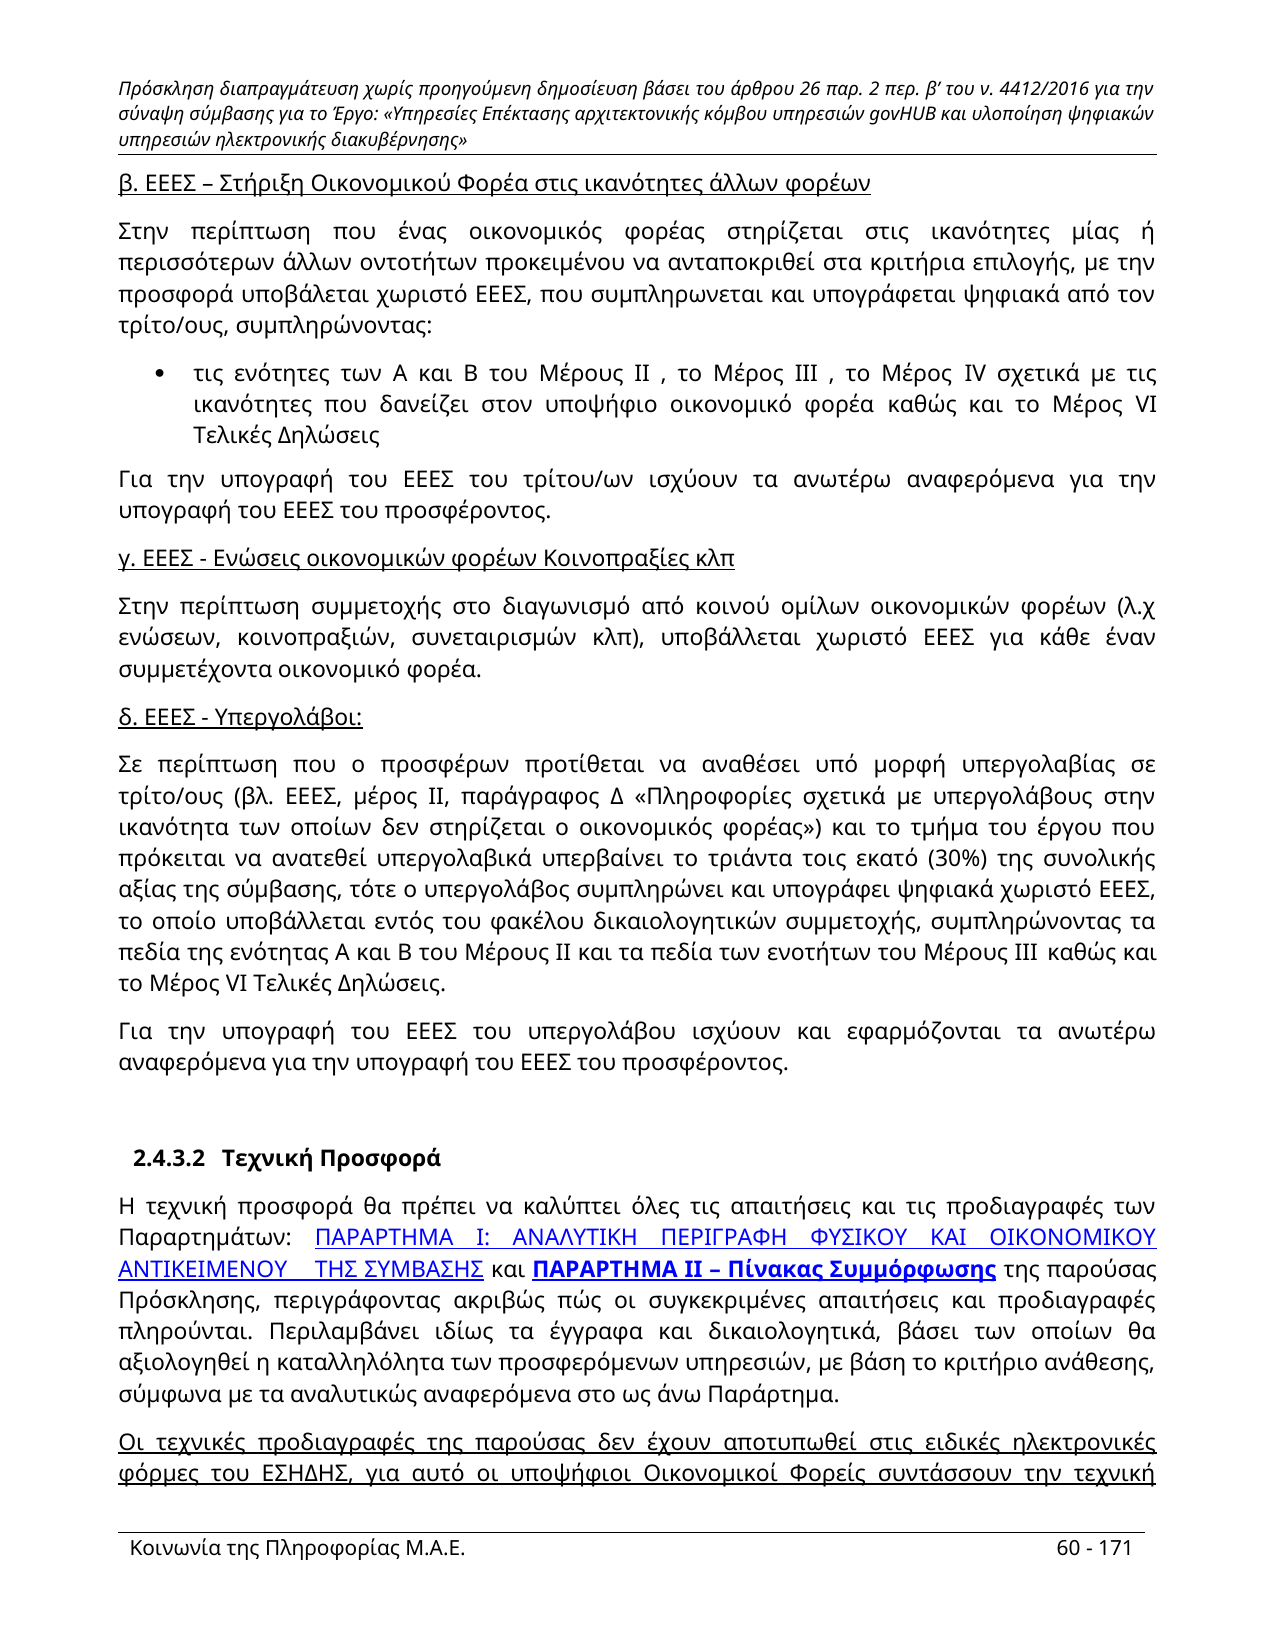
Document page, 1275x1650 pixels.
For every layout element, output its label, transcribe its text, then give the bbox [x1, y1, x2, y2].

text Σε περίπτωση που ο προσφέρων προτίθεται να αναθέσει υπό μορφή υπεργολαβίας σε τρίτο/ους (βλ. ΕΕΕΣ, μέρος ΙΙ, παράγραφος Δ «Πληροφορίες σχετικά με υπεργολάβους στην ικανότητα των οποίων δεν στηρίζεται ο οικονομικός φορέας») και το τμήμα του έργου που πρόκειται να ανατεθεί υπεργολαβικά υπερβαίνει το τριάντα τοις εκατό (30%) της συνολικής αξίας της σύμβασης, τότε ο υπεργολάβος συμπληρώνει και υπογράφει ψηφιακά χωριστό ΕΕΕΣ, το οποίο υποβάλλεται εντός του φακέλου δικαιολογητικών συμμετοχής, συμπληρώνοντας τα πεδία της ενότητας Α και Β του Μέρους ΙΙ και τα πεδία των ενοτήτων του Μέρους ΙΙΙ καθώς και το Μέρος VI Τελικές Δηλώσεις. [118, 748, 1157, 998]
text Στην περίπτωση που ένας οικονομικός φορέας στηρίζεται στις ικανότητες μίας ή περισσότερων άλλων οντοτήτων προκειμένου να ανταποκριθεί στα κριτήρια επιλογής, με την προσφορά υποβάλεται χωριστό ΕΕΕΣ, που συμπληρωνεται και υπογράφεται ψηφιακά από τον τρίτο/ους, συμπληρώνοντας: [118, 215, 1157, 340]
list τις ενότητες των Α και Β του Μέρους ΙΙ , το Μέρος ΙΙΙ , το Μέρος IV σχετικά με τις ικανότητες που δανείζει στον υποψήφιο οικονομικό φορέα καθώς και το Μέρος VI Τελικές Δηλώσεις [156, 357, 1157, 451]
text Για την υπογραφή του ΕΕΕΣ του τρίτου/ων ισχύουν τα ανωτέρω αναφερόμενα για την υπογραφή του ΕΕΕΣ του προσφέροντος. [118, 463, 1157, 526]
text δ. ΕΕΕΣ - Υπεργολάβοι: [118, 701, 1157, 732]
text Για την υπογραφή του ΕΕΕΣ του υπεργολάβου ισχύουν και εφαρμόζονται τα ανωτέρω αναφερόμενα για την υπογραφή του ΕΕΕΣ του προσφέροντος. [118, 1015, 1157, 1078]
text H τεχνική προσφορά θα πρέπει να καλύπτει όλες τις απαιτήσεις και τις προδιαγραφές των Παραρτημάτων: ΠΑΡΑΡΤΗΜΑ I: ΑΝΑΛΥΤΙΚΗ ΠΕΡΙΓΡΑΦΗ ΦΥΣΙΚΟΥ ΚΑΙ ΟΙΚΟΝΟΜΙΚΟΥ ΑΝΤΙΚΕΙΜΕΝΟΥ ΤΗΣ ΣΥΜΒΑΣΗΣ και ΠΑΡΑΡΤΗΜΑ ΙΙ – Πίνακας Συμμόρφωσης της παρούσας Πρόσκλησης, περιγράφοντας ακριβώς πώς οι συγκεκριμένες απαιτήσεις και προδιαγραφές πληρούνται. Περιλαμβάνει ιδίως τα έγγραφα και δικαιολογητικά, βάσει των οποίων θα αξιολογηθεί η καταλληλόλητα των προσφερόμενων υπηρεσιών, με βάση το κριτήριο ανάθεσης, σύμφωνα με τα αναλυτικώς αναφερόμενα στο ως άνω Παράρτημα. [118, 1190, 1157, 1409]
text β. ΕΕΕΣ – Στήριξη Οικονομικού Φορέα στις ικανότητες άλλων φορέων [118, 167, 1157, 198]
text γ. ΕΕΕΣ - Ενώσεις οικονομικών φορέων Κοινοπραξίες κλπ [118, 542, 1157, 573]
text Στην περίπτωση συμμετοχής στο διαγωνισμό από κοινού ομίλων οικονομικών φορέων (λ.χ ενώσεων, κοινοπραξιών, συνεταιρισμών κλπ), υποβάλλεται χωριστό ΕΕΕΣ για κάθε έναν συμμετέχοντα οικονομικό φορέα. [118, 590, 1157, 684]
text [118, 1454, 1157, 1488]
subtitle Τεχνική Προσφορά [133, 1142, 1157, 1173]
